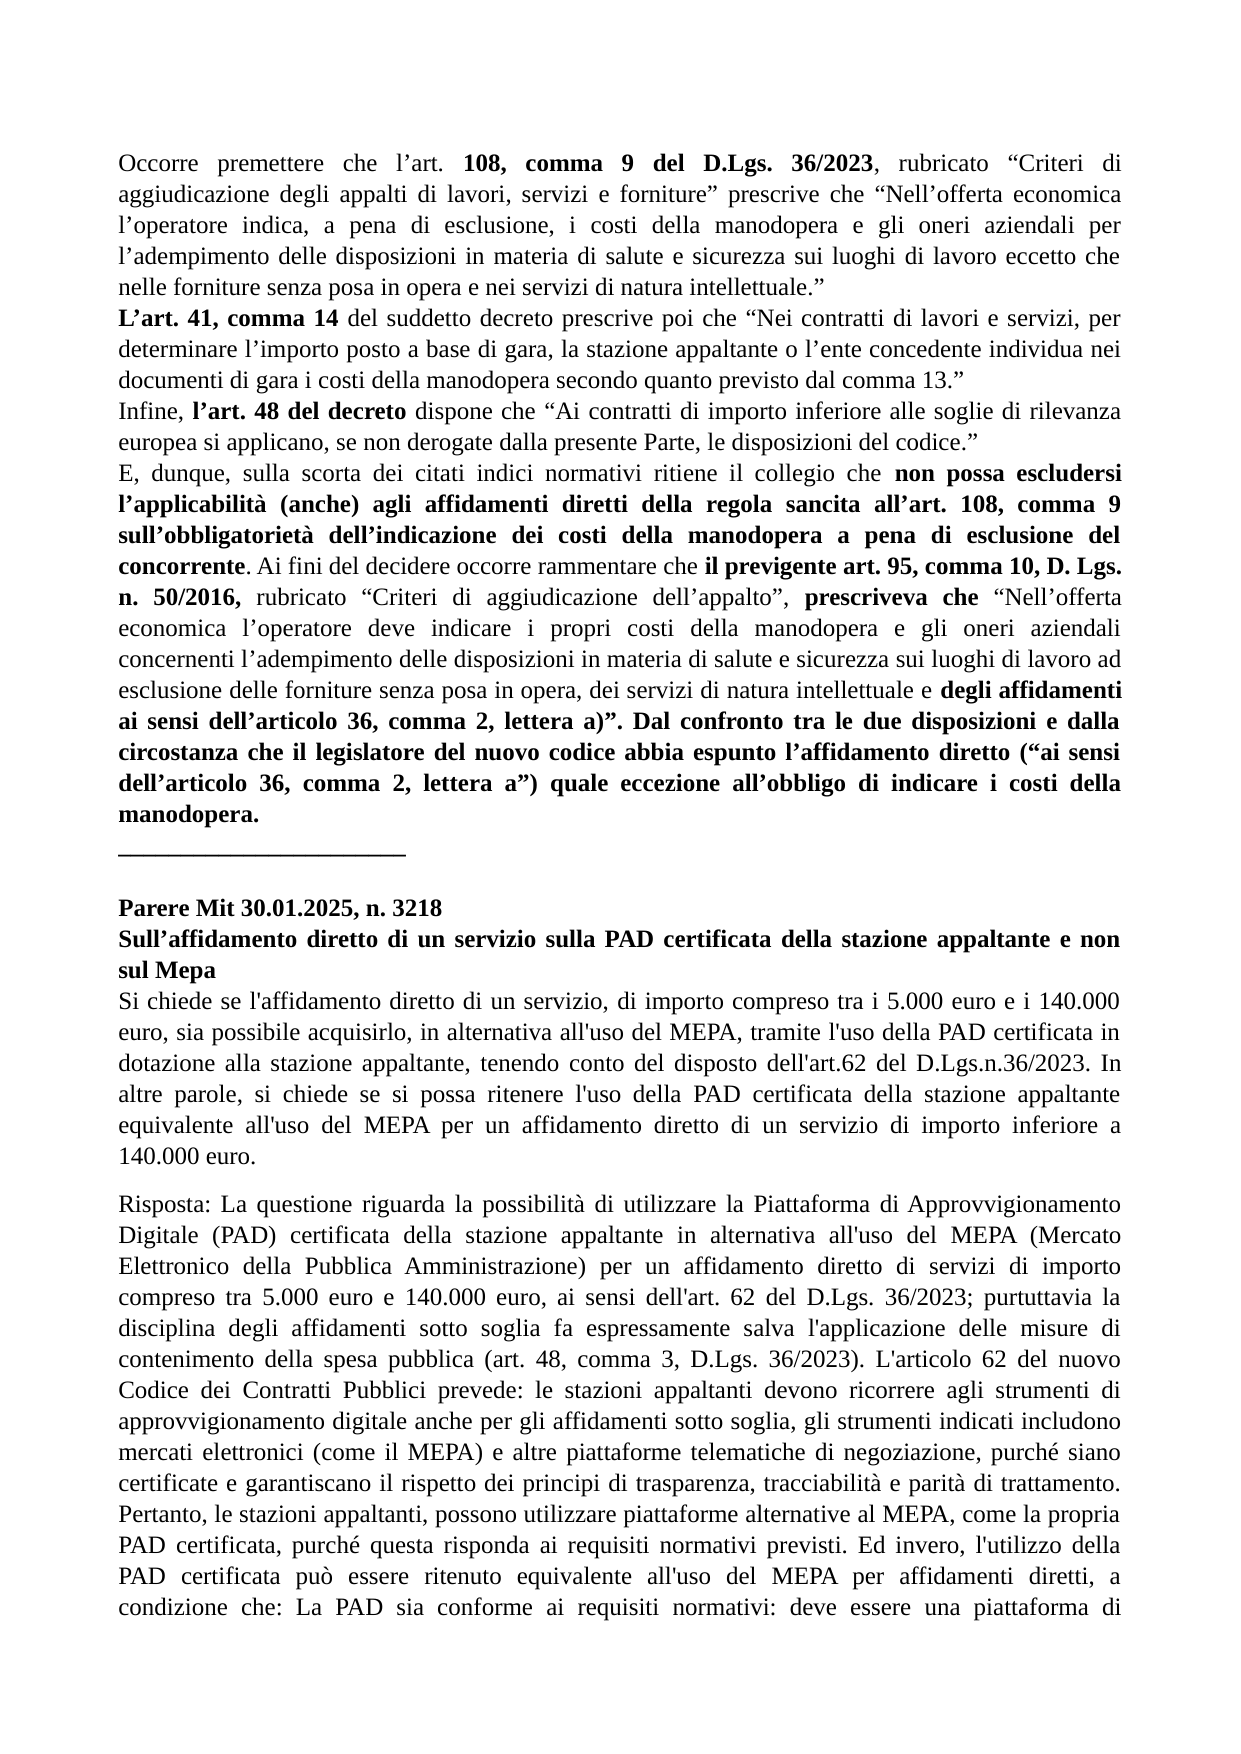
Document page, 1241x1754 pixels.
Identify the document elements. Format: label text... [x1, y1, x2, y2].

text Infine, l’art. 48 del decreto dispone che “Ai contratti di importo inferiore alle soglie di rilevanza europea si applicano, se non derogate dalla presente Parte, le disposizioni del codice.” [118, 396, 1122, 456]
text Sull’affidamento diretto di un servizio sulla PAD certificata della stazione appaltante e non sul Mepa [118, 924, 1122, 983]
text Si chiede se l'affidamento diretto di un servizio, di importo compreso tra i 5.000 euro e i 140.000 euro, sia possibile acquisirlo, in alternativa all'uso del MEPA, tramite l'uso della PAD certificata in dotazione alla stazione appaltante, tenendo conto del disposto dell'art.62 del D.Lgs.n.36/2023. In altre parole, si chiede se si possa ritenere l'uso della PAD certificata della stazione appaltante equivalente all'uso del MEPA per un affidamento diretto di un servizio di importo inferiore a 140.000 euro. [118, 986, 1122, 1170]
text L’art. 41, comma 14 del suddetto decreto prescrive poi che “Nei contratti di lavori e servizi, per determinare l’importo posto a base di gara, la stazione appaltante o l’ente concedente individua nei documenti di gara i costi della manodopera secondo quanto previsto dal comma 13.” [118, 303, 1122, 394]
text Parere Mit 30.01.2025, n. 3218 [118, 893, 1122, 921]
text _______________________ [118, 831, 1122, 859]
text Occorre premettere che l’art. 108, comma 9 del D.Lgs. 36/2023, rubricato “Criteri di aggiudicazione degli appalti di lavori, servizi e forniture” prescrive che “Nell’offerta economica l’operatore indica, a pena di esclusione, i costi della manodopera e gli oneri aziendali per l’adempimento delle disposizioni in materia di salute e sicurezza sui luoghi di lavoro eccetto che nelle forniture senza posa in opera e nei servizi di natura intellettuale.” [118, 148, 1122, 301]
text E, dunque, sulla scorta dei citati indici normativi ritiene il collegio che non possa escludersi l’applicabilità (anche) agli affidamenti diretti della regola sancita all’art. 108, comma 9 sull’obbligatorietà dell’indicazione dei costi della manodopera a pena di esclusione del concorrente. Ai fini del decidere occorre rammentare che il previgente art. 95, comma 10, D. Lgs. n. 50/2016, rubricato “Criteri di aggiudicazione dell’appalto”, prescriveva che “Nell’offerta economica l’operatore deve indicare i propri costi della manodopera e gli oneri aziendali concernenti l’adempimento delle disposizioni in materia di salute e sicurezza sui luoghi di lavoro ad esclusione delle forniture senza posa in opera, dei servizi di natura intellettuale e degli affidamenti ai sensi dell’articolo 36, comma 2, lettera a)”. Dal confronto tra le due disposizioni e dalla circostanza che il legislatore del nuovo codice abbia espunto l’affidamento diretto (“ai sensi dell’articolo 36, comma 2, lettera a”) quale eccezione all’obbligo di indicare i costi della manodopera. [118, 458, 1122, 828]
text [118, 1189, 1122, 1621]
